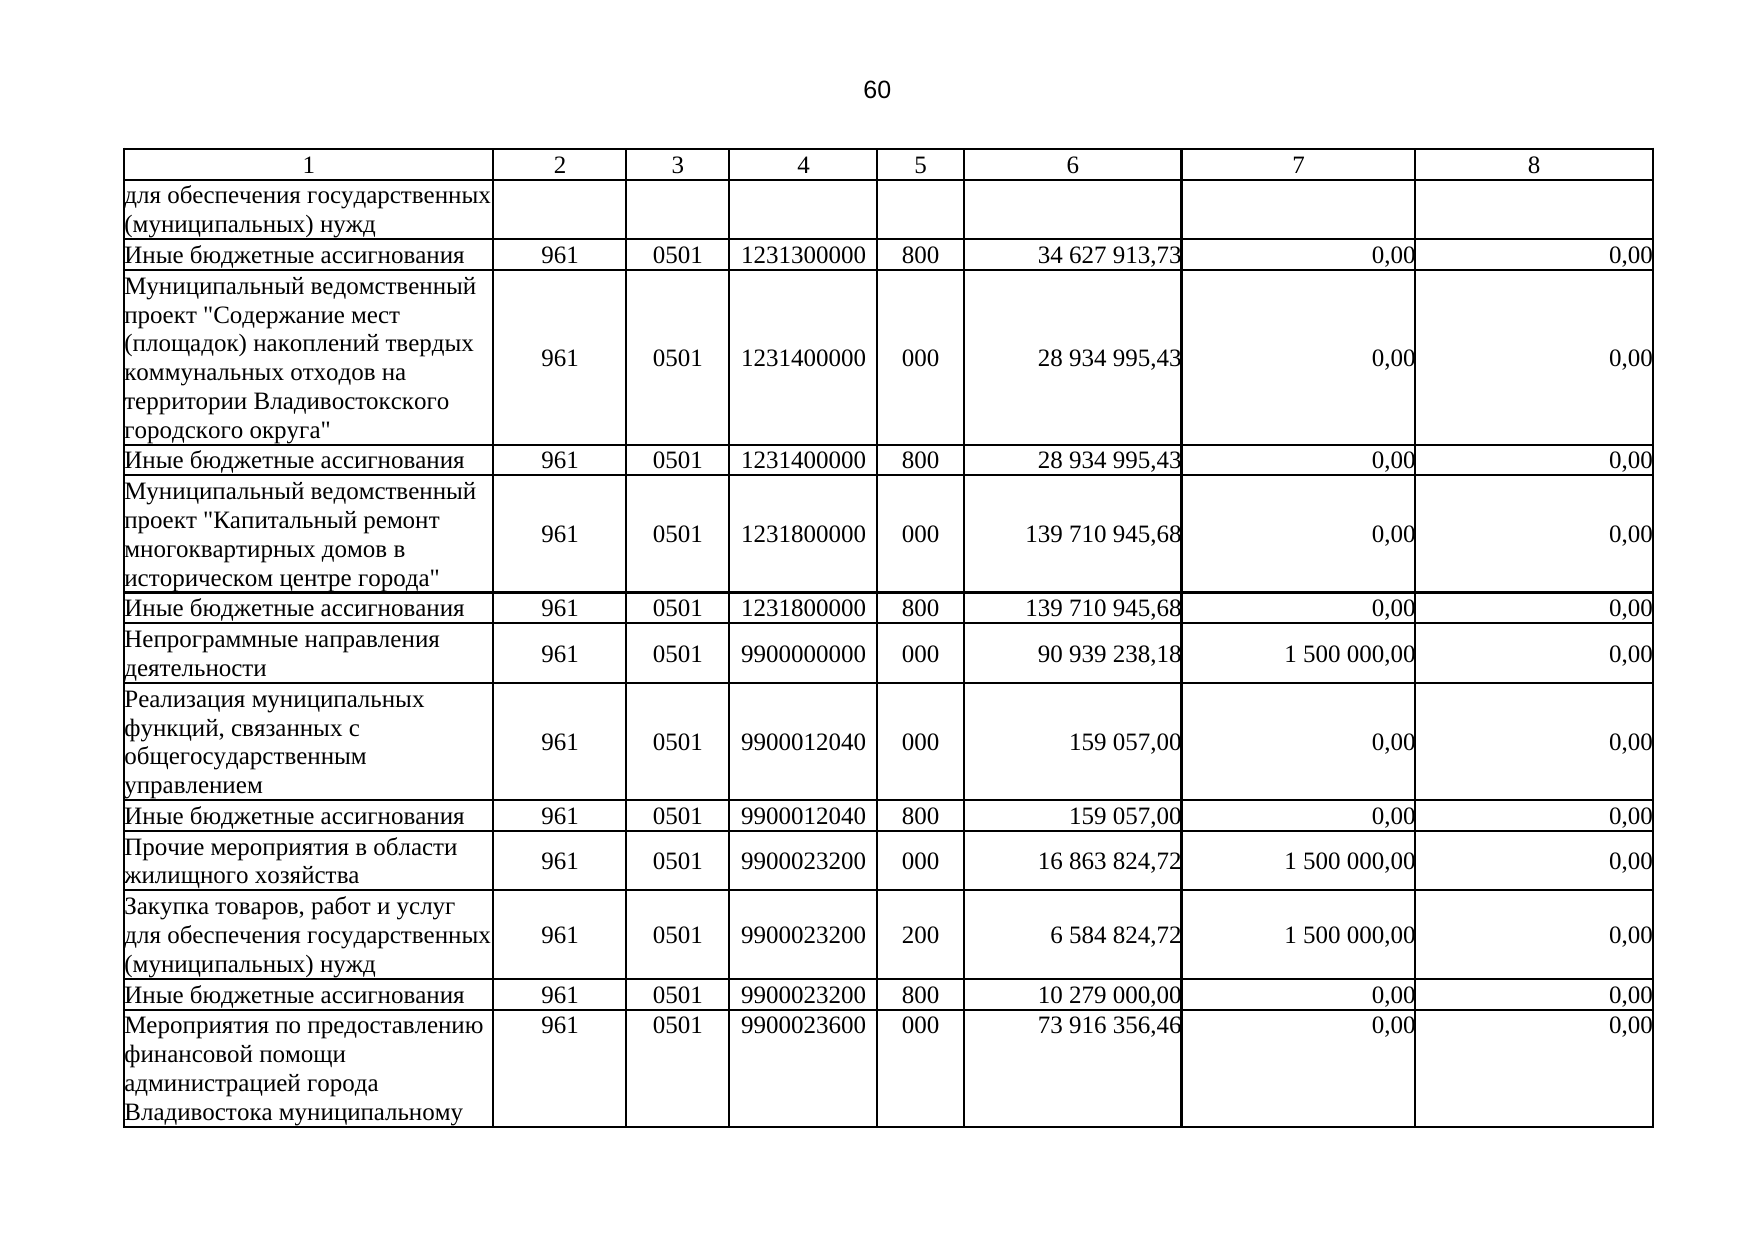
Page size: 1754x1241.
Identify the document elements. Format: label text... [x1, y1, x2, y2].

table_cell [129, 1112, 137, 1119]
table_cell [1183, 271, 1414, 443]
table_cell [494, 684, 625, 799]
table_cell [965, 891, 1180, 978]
table_header 2 [494, 150, 625, 178]
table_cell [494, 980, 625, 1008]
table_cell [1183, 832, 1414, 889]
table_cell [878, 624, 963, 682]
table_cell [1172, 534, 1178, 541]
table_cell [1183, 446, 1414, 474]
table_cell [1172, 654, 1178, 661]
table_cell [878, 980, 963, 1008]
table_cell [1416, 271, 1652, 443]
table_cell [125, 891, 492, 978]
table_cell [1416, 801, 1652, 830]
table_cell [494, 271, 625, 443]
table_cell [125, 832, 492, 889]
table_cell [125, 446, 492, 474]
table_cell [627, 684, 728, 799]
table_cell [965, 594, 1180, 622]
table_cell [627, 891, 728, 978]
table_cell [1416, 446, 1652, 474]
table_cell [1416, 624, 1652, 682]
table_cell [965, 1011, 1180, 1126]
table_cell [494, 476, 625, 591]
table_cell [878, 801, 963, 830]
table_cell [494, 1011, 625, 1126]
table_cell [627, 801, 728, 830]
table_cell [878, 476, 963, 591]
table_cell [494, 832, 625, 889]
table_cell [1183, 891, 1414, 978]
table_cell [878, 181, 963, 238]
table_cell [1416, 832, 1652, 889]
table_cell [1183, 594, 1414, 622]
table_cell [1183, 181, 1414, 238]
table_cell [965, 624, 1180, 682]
table_header 4 [730, 150, 876, 178]
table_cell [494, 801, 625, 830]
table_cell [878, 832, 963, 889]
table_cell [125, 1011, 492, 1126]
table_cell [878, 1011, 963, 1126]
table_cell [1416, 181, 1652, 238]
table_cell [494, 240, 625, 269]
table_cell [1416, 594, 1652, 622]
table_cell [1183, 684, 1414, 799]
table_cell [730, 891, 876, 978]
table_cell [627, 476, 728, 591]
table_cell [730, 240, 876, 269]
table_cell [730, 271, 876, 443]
table_header 8 [1416, 150, 1652, 178]
table_header 7 [1183, 150, 1414, 178]
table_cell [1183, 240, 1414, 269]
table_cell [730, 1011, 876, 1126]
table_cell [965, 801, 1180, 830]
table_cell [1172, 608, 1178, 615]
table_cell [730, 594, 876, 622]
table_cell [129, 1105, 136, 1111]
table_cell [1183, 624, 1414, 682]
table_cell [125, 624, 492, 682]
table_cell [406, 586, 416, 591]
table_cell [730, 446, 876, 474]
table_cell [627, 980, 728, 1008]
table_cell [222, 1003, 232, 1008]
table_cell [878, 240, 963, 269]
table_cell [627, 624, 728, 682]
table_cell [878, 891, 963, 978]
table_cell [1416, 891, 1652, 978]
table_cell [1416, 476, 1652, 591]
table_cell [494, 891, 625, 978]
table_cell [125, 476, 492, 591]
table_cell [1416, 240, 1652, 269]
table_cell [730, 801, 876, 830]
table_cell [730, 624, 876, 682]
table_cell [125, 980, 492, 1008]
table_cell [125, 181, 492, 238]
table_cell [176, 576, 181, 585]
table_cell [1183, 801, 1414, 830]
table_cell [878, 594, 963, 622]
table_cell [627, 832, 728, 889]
table_header 5 [878, 150, 963, 178]
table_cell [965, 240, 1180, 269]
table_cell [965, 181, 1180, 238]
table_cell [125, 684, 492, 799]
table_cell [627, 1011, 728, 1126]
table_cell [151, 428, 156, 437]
table_header 3 [627, 150, 728, 178]
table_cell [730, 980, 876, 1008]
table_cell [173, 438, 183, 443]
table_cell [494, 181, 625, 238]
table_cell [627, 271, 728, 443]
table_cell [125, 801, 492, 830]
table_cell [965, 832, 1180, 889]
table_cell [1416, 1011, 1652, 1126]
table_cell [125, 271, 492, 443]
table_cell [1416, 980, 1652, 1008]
table_header 1 [125, 150, 492, 178]
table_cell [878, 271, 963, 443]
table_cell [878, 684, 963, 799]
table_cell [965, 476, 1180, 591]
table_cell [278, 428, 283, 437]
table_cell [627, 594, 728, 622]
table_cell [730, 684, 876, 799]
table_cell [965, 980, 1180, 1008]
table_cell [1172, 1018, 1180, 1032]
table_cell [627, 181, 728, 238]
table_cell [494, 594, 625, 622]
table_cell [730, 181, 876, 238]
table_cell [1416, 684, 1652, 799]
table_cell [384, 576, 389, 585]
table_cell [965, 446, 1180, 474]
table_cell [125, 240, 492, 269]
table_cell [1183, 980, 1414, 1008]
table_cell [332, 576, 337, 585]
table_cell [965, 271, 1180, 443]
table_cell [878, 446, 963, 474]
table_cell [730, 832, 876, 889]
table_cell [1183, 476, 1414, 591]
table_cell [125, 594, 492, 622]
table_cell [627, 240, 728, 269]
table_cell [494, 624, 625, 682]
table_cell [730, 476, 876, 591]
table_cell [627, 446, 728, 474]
table_header 6 [965, 150, 1180, 178]
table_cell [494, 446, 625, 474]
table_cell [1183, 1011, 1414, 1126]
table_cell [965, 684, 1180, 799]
